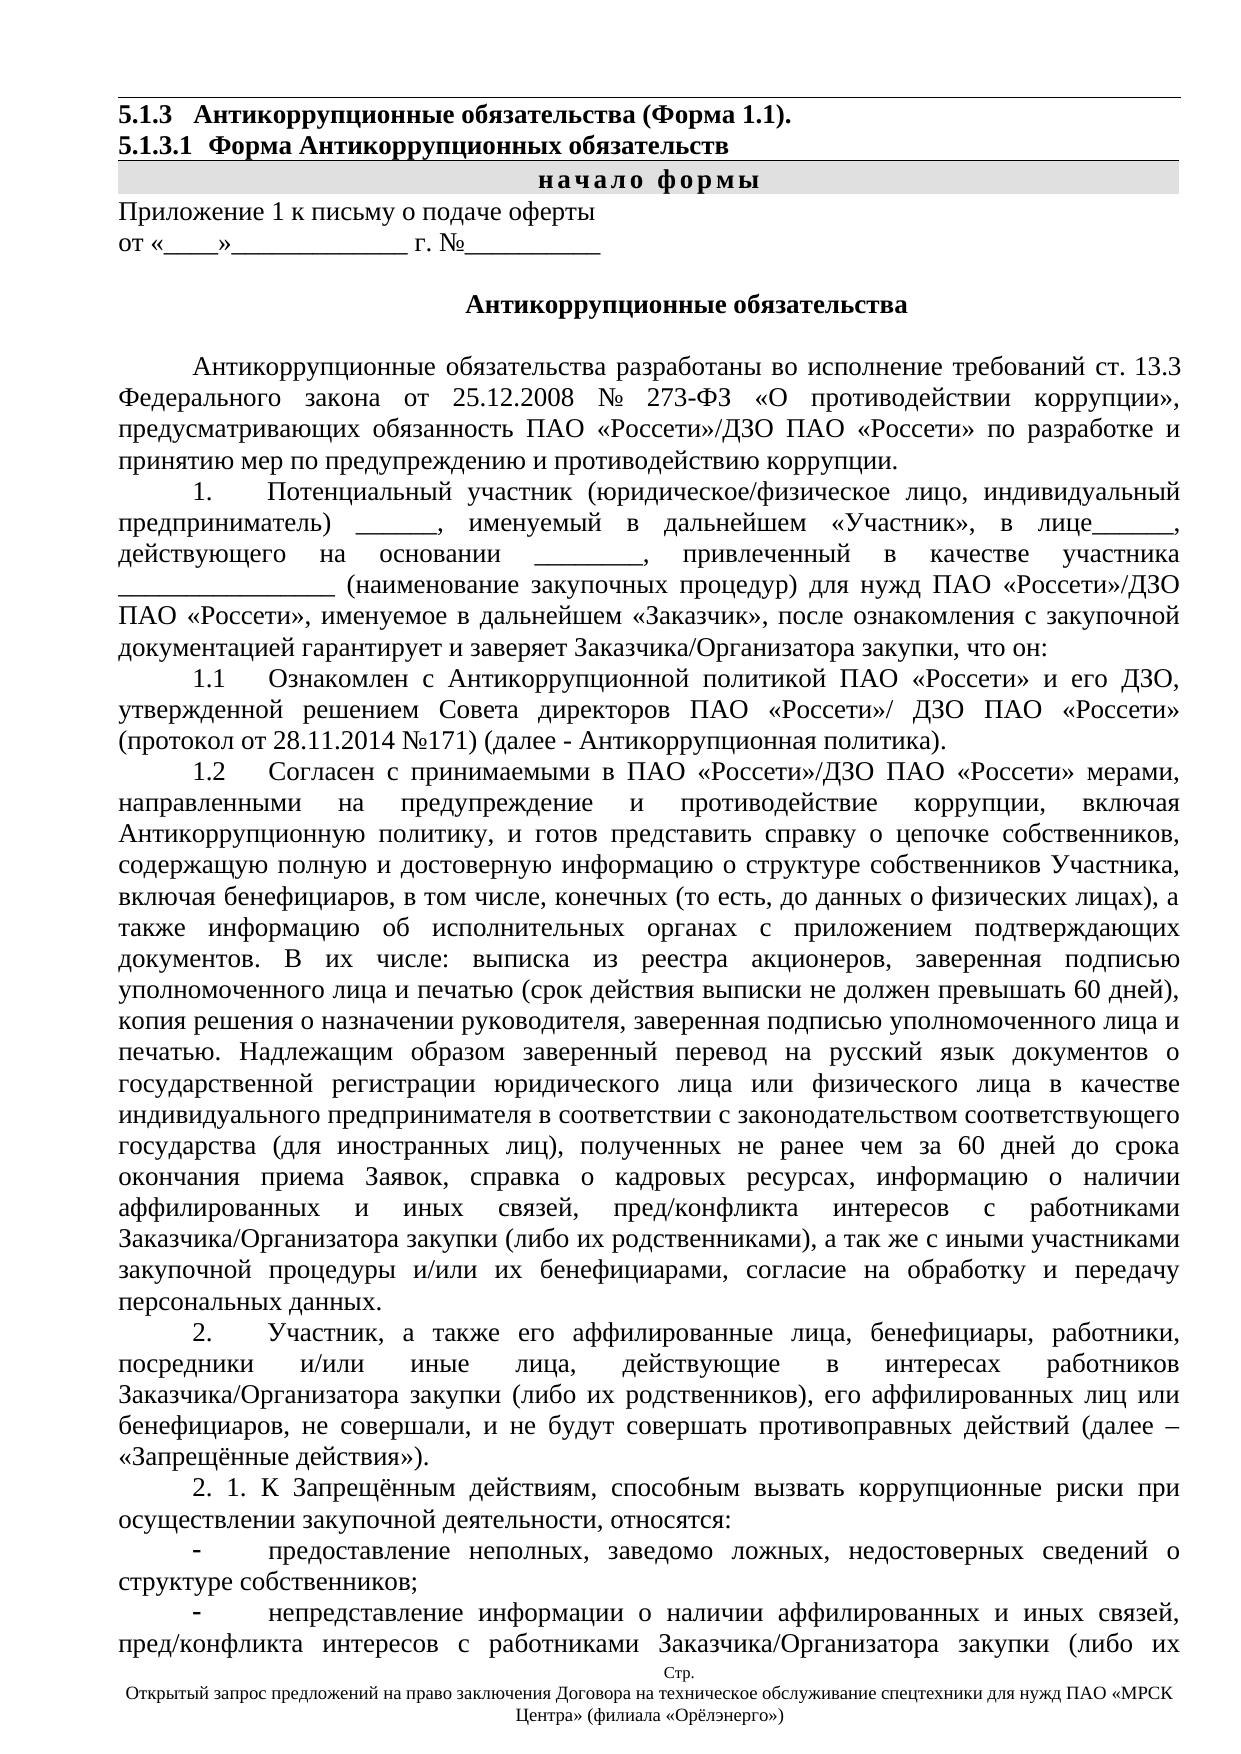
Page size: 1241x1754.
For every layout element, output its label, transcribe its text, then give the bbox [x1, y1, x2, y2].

text Антикоррупционные обязательства разработаны во исполнение требований ст. 13.3 Федерального закона от 25.12.2008 № 273-ФЗ «О противодействии коррупции», предусматривающих обязанность ПАО «Россети»/ДЗО ПАО «Россети» по разработке и принятию мер по предупреждению и противодействию коррупции. [118, 350, 1181, 475]
list Потенциальный участник (юридическое/физическое лицо, индивидуальный предприниматель) ______, именуемый в дальнейшем «Участник», в лице______, действующего на основании ________, привлеченный в качестве участника ________________ (наименование закупочных процедур) для нужд ПАО «Россети»/ДЗО ПАО «Россети», именуемое в дальнейшем «Заказчик», после ознакомления с закупочной документацией гарантирует и заверяет Заказчика/Организатора закупки, что он: [118, 475, 1181, 662]
list Согласен с принимаемыми в ПАО «Россети»/ДЗО ПАО «Россети» мерами, направленными на предупреждение и противодействие коррупции, включая Антикоррупционную политику, и готов представить справку о цепочке собственников, содержащую полную и достоверную информацию о структуре собственников Участника, включая бенефициаров, в том числе, конечных (то есть, до данных о физических лицах), а также информацию об исполнительных органах с приложением подтверждающих документов. В их числе: выписка из реестра акционеров, заверенная подписью уполномоченного лица и печатью (срок действия выписки не должен превышать 60 дней), копия решения о назначении руководителя, заверенная подписью уполномоченного лица и печатью. Надлежащим образом заверенный перевод на русский язык документов о государственной регистрации юридического лица или физического лица в качестве индивидуального предпринимателя в соответствии с законодательством соответствующего государства (для иностранных лиц), полученных не ранее чем за 60 дней до срока окончания приема Заявок, справка о кадровых ресурсах, информацию о наличии аффилированных и иных связей, пред/конфликта интересов с работниками Заказчика/Организатора закупки (либо их родственниками), а так же с иными участниками закупочной процедуры и/или их бенефициарами, согласие на обработку и передачу персональных данных. [118, 755, 1181, 1316]
list Участник, а также его аффилированные лица, бенефициары, работники, посредники и/или иные лица, действующие в интересах работников Заказчика/Организатора закупки (либо их родственников), его аффилированных лиц или бенефициаров, не совершали, и не будут совершать противоправных действий (далее – «Запрещённые действия»). [118, 1316, 1181, 1472]
subtitle Форма Антикоррупционных обязательств [118, 129, 1181, 160]
text 2. 1. К Запрещённым действиям, способным вызвать коррупционные риски при осуществлении закупочной деятельности, относятся: [118, 1472, 1181, 1534]
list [118, 1596, 1181, 1659]
list предоставление неполных, заведомо ложных, недостоверных сведений о структуре собственников; [118, 1534, 1181, 1596]
text Антикоррупционные обязательства [118, 288, 1181, 319]
text начало формы [118, 161, 1179, 194]
text Приложение 1 к письму о подаче оферты [118, 194, 1181, 226]
text 1.1 Ознакомлен с Антикоррупционной политикой ПАО «Россети» и его ДЗО, утвержденной решением Совета директоров ПАО «Россети»/ ДЗО ПАО «Россети» (протокол от 28.11.2014 №171) (далее - Антикоррупционная политика). [118, 662, 1181, 755]
text от «____»_____________ г. №__________ [118, 226, 1181, 257]
subtitle Антикоррупционные обязательства (Форма 1.1). [118, 98, 1181, 129]
